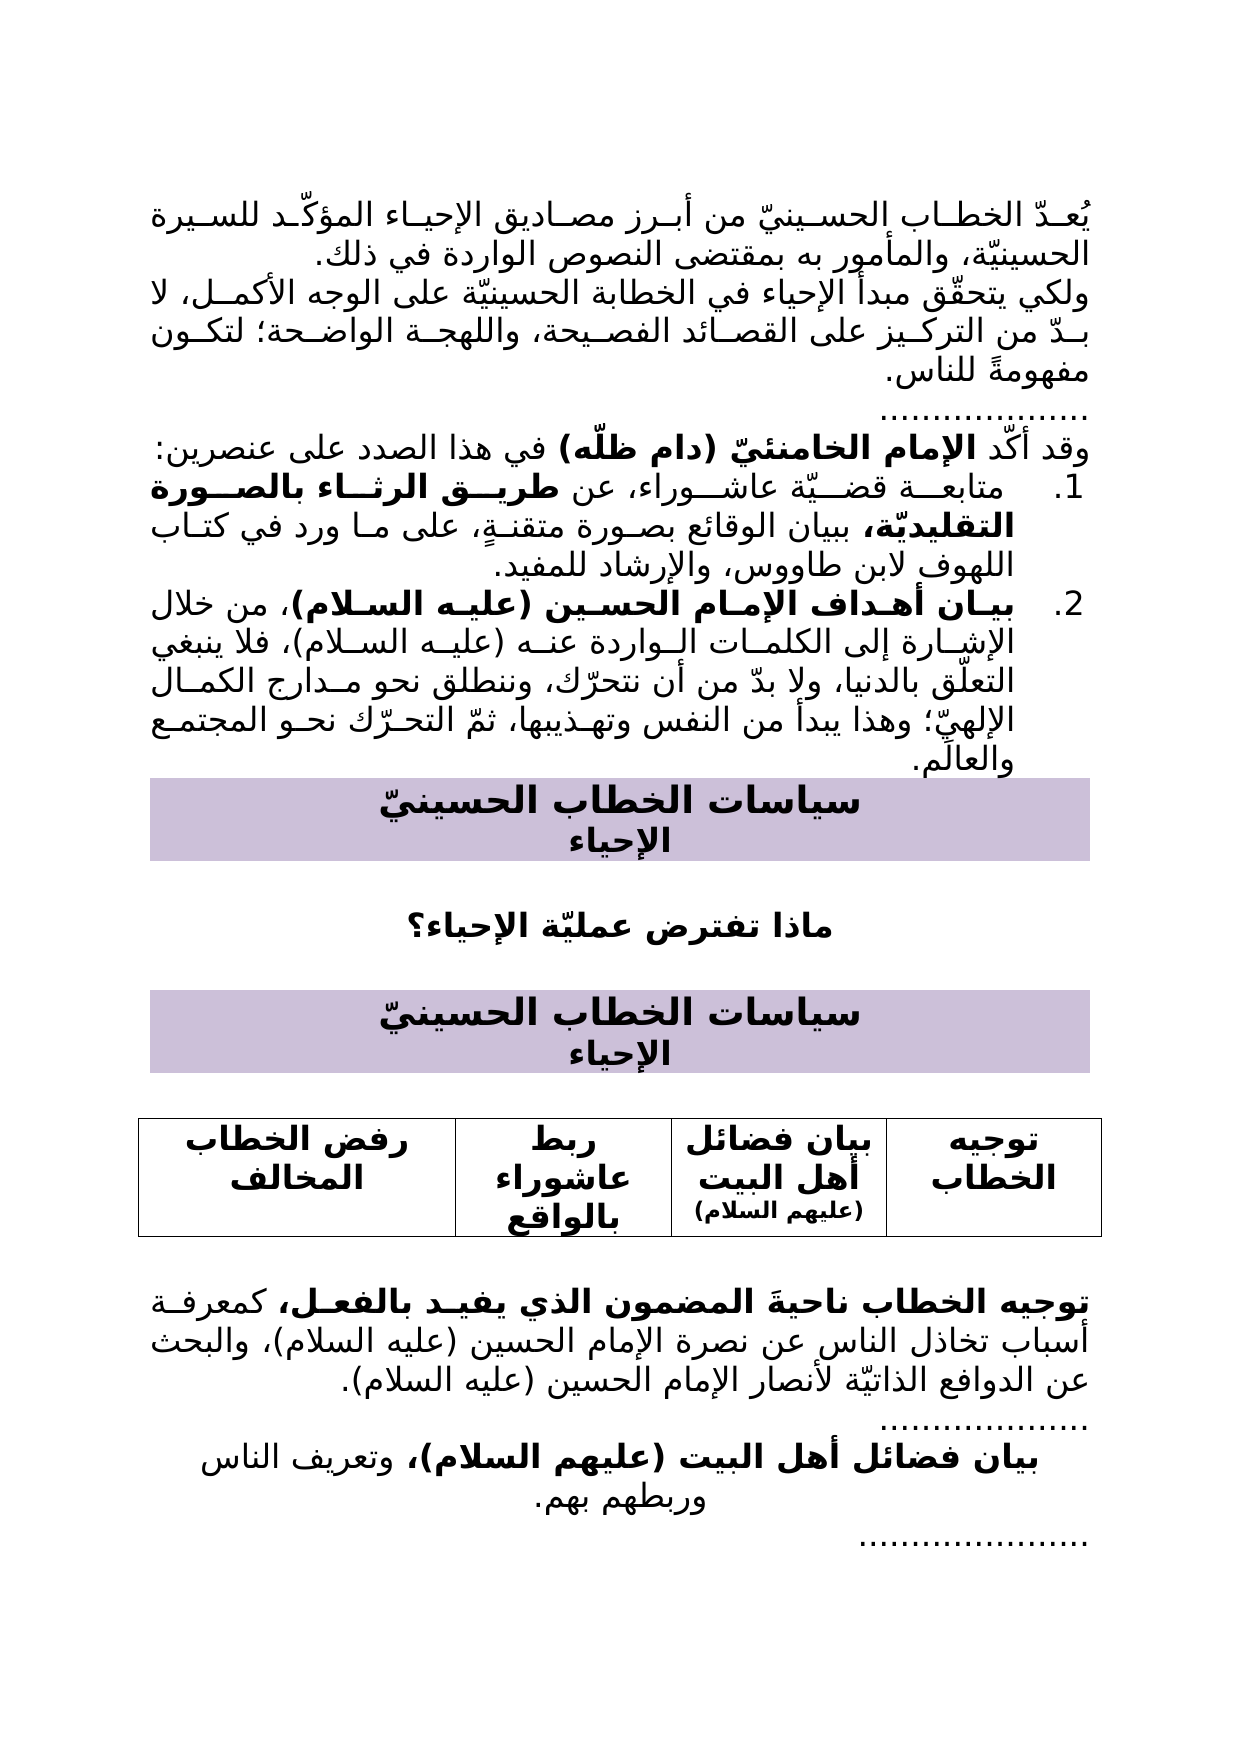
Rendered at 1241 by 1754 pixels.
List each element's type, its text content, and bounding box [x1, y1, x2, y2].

text سياسات الخطاب الحسينيّ [150, 778, 1090, 822]
table_header ربط عاشوراء بالواقع [456, 1119, 671, 1236]
text ماذا تفترض عمليّة الإحياء؟ [150, 906, 1090, 945]
text .................... [150, 1399, 1090, 1438]
text وقد أكّد الإمام الخامنئيّ (دام ظلّه) في هذا الصدد على عنصرين: [150, 428, 1090, 467]
list متابعة قضيّة عاشوراء، عن طريق الرثاء بالصورة التقليديّة، ببيان الوقائع بصورة متقنةٍ، على ما ورد في كتاب اللهوف لابن طاووس، والإرشاد للمفيد. [150, 467, 1053, 584]
text ولكي يتحقّق مبدأ الإحياء في الخطابة الحسينيّة على الوجه الأكمل، لا بدّ من التركيز على القصائد الفصيحة، واللهجة الواضحة؛ لتكون مفهومةً للناس. [150, 273, 1090, 390]
table_header توجيه الخطاب [887, 1119, 1101, 1236]
text الإحياء [150, 1034, 1090, 1073]
table_header بيان فضائل أهل البيت (عليهم السلام) [672, 1119, 886, 1236]
text ...................... [150, 1516, 1090, 1554]
list بيان أهداف الإمام الحسين (عليه السلام)، من خلال الإشارة إلى الكلمات الواردة عنه (عليه السلام)، فلا ينبغي التعلّق بالدنيا، ولا بدّ من أن نتحرّك، وننطلق نحو مدارج الكمال الإلهيّ؛ وهذا يبدأ من النفس وتهذيبها، ثمّ التحرّك نحو المجتمع والعالَم. [150, 584, 1053, 778]
text سياسات الخطاب الحسينيّ [150, 990, 1090, 1034]
text الإحياء [150, 822, 1090, 861]
text يُعدّ الخطاب الحسينيّ من أبرز مصاديق الإحياء المؤكّد للسيرة الحسينيّة، والمأمور به بمقتضى النصوص الواردة في ذلك. [150, 195, 1090, 273]
table_header رفض الخطاب المخالف [139, 1119, 455, 1236]
text توجيه الخطاب ناحيةَ المضمون الذي يفيد بالفعل، كمعرفة أسباب تخاذل الناس عن نصرة الإمام الحسين (عليه السلام)، والبحث عن الدوافع الذاتيّة لأنصار الإمام الحسين (عليه السلام). [150, 1282, 1090, 1399]
text .................... [150, 390, 1090, 428]
text بيان فضائل أهل البيت (عليهم السلام)، وتعريف الناس وربطهم بهم. [150, 1438, 1090, 1516]
